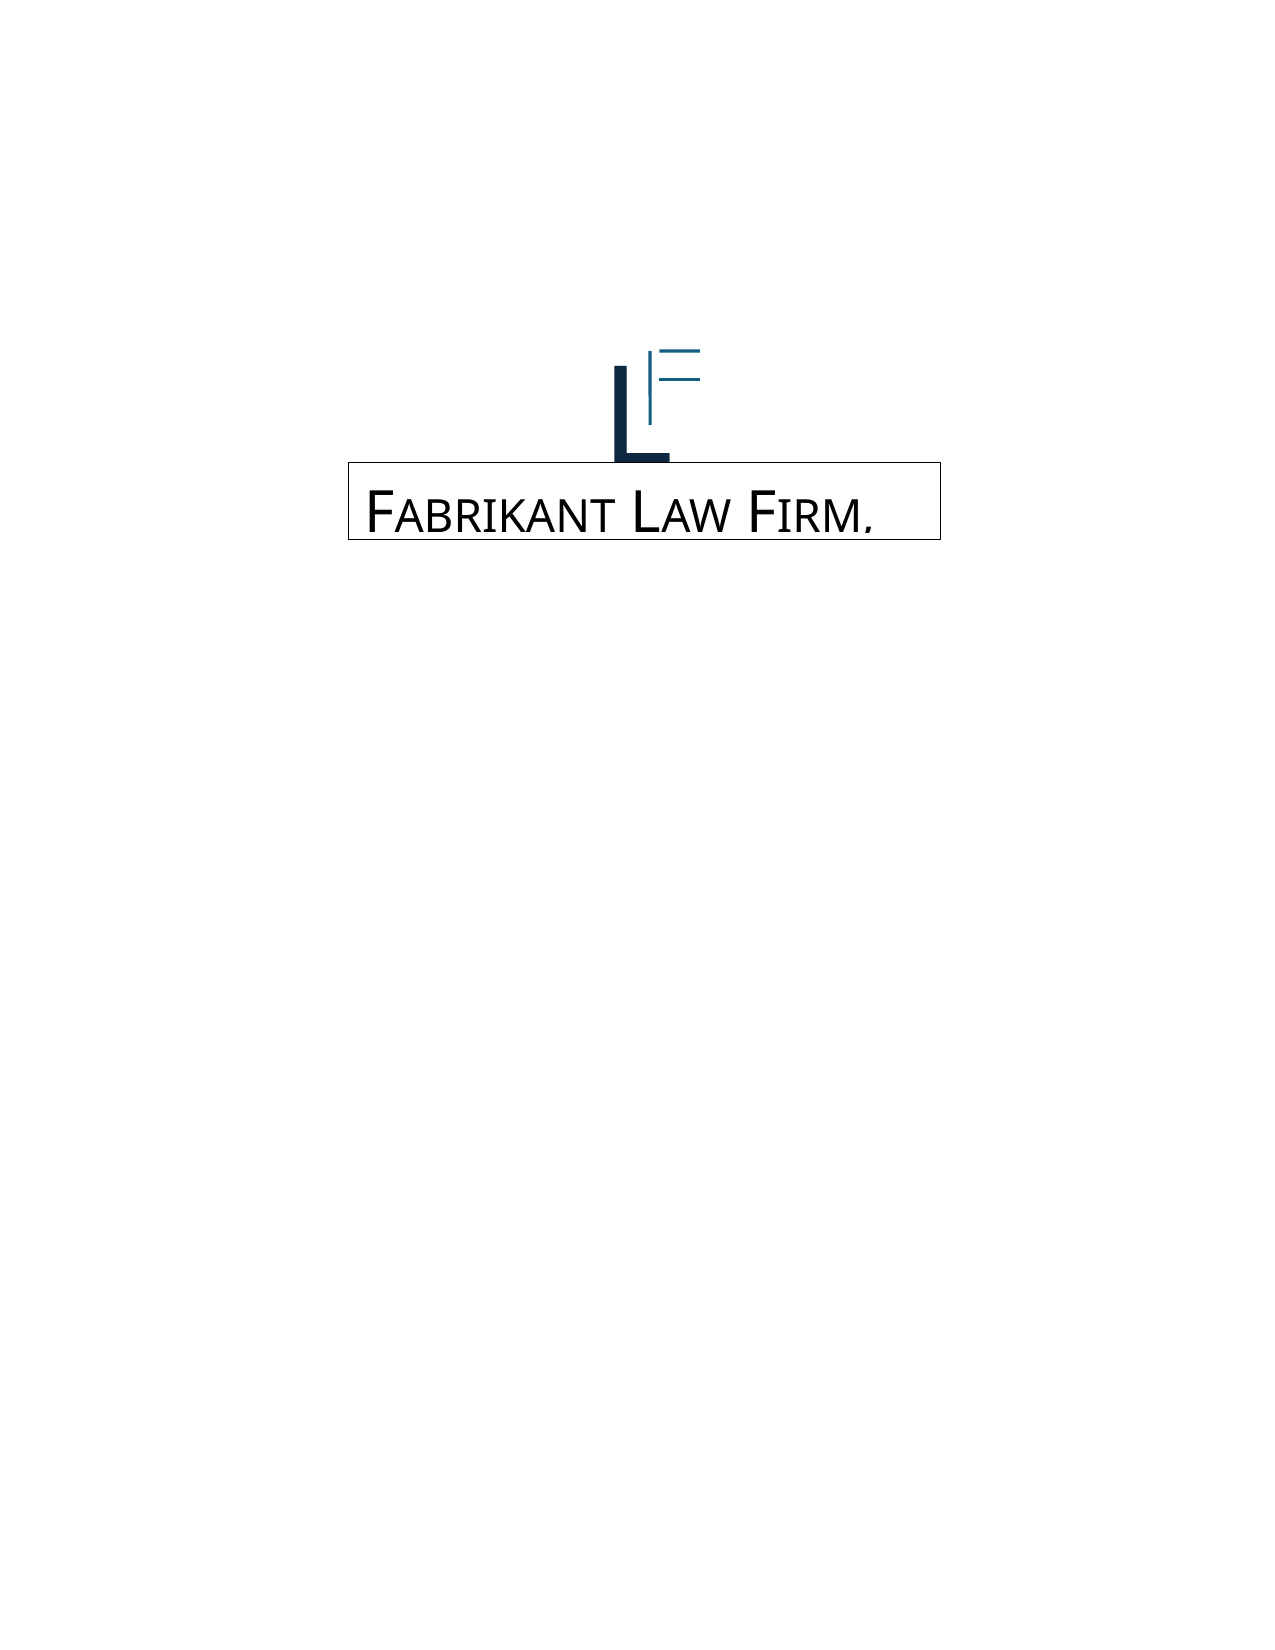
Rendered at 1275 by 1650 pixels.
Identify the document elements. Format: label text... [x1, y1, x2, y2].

text L [150, 317, 1125, 505]
